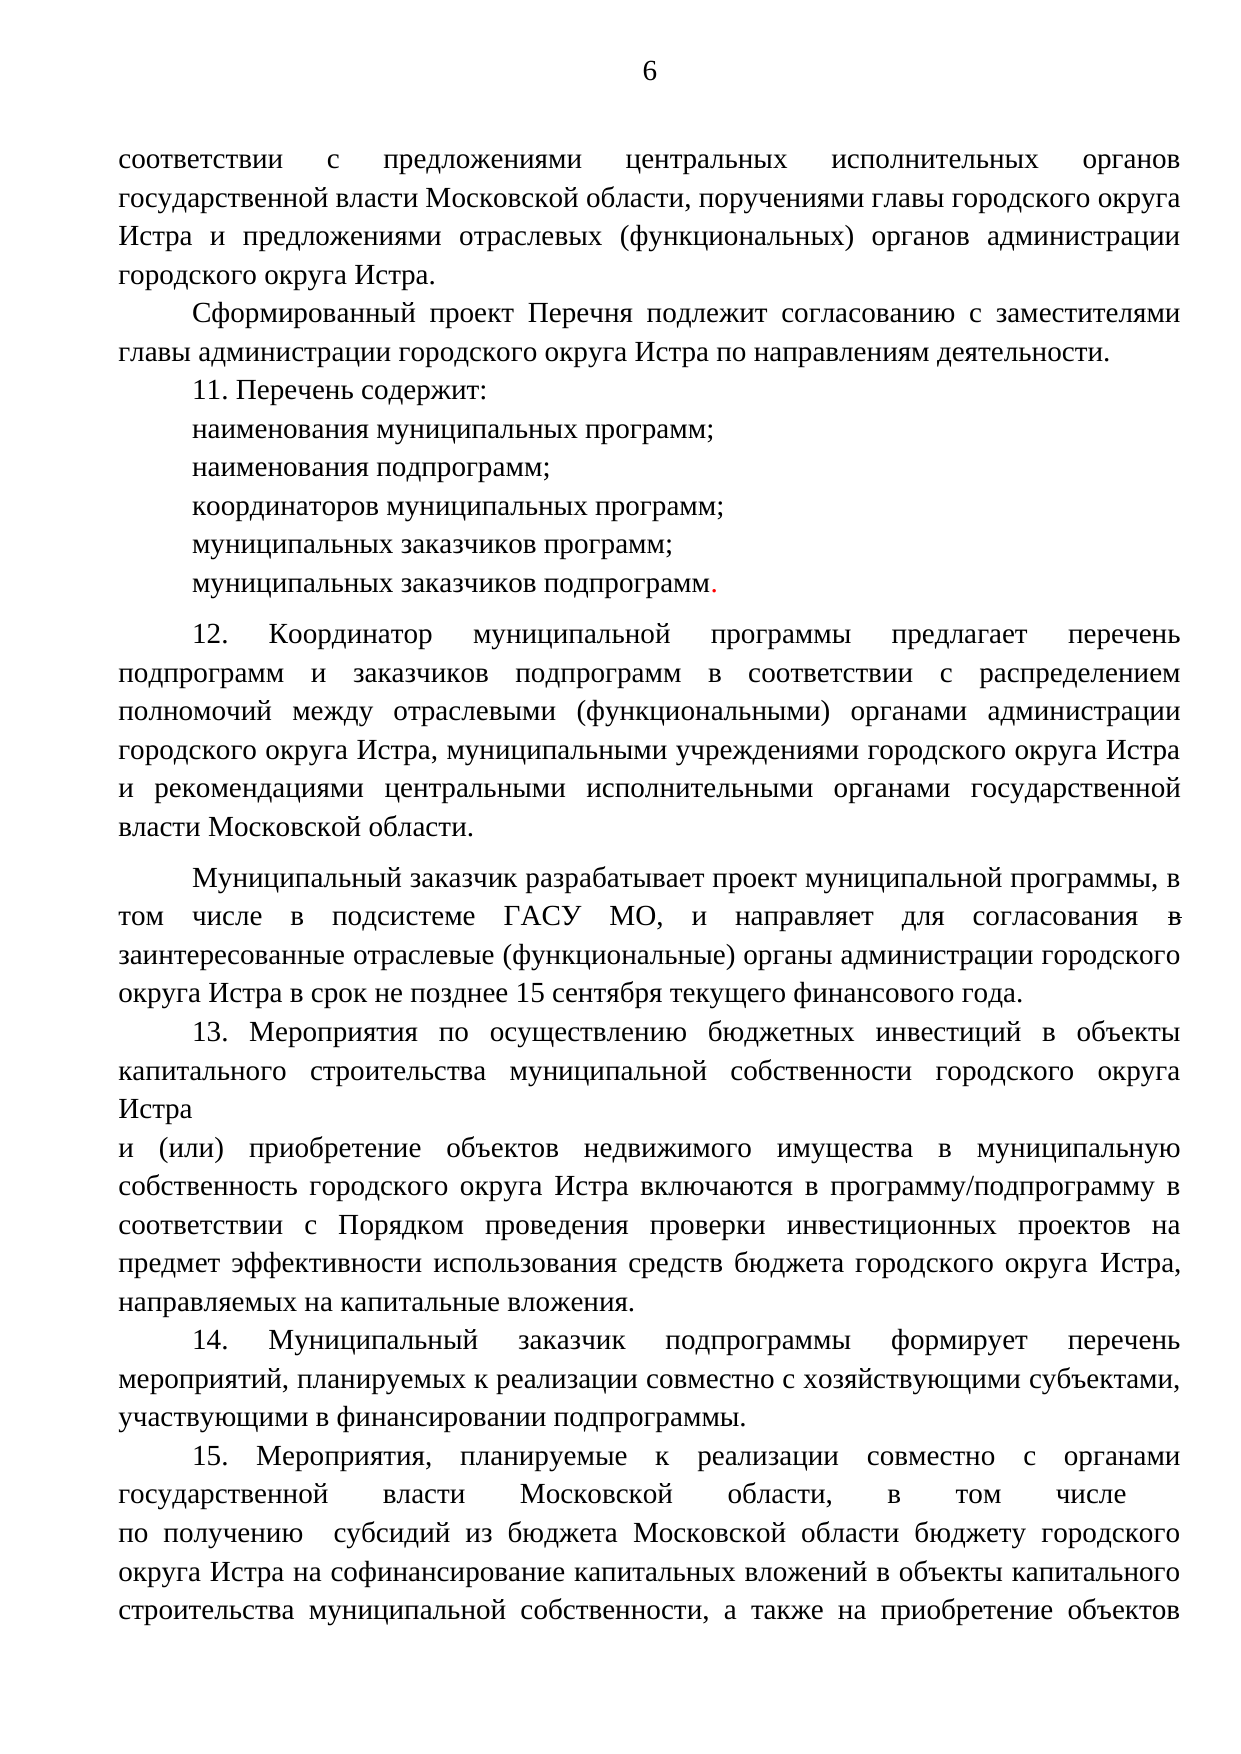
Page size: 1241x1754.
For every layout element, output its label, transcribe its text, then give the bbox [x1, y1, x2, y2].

text координаторов муниципальных программ; [118, 488, 1181, 522]
text 13. Мероприятия по осуществлению бюджетных инвестиций в объекты капитального строительства муниципальной собственности городского округа Истра и (или) приобретение объектов недвижимого имущества в муниципальную собственность городского округа Истра включаются в программу/подпрограмму в соответствии с Порядком проведения проверки инвестиционных проектов на предмет эффективности использования средств бюджета городского округа Истра, направляемых на капитальные вложения. [118, 1014, 1181, 1317]
text наименования муниципальных программ; [118, 411, 1181, 444]
text муниципальных заказчиков подпрограмм. [118, 565, 1181, 599]
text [118, 141, 1181, 290]
text 14. Муниципальный заказчик подпрограммы формирует перечень мероприятий, планируемых к реализации совместно с хозяйствующими субъектами, участвующими в финансировании подпрограммы. [118, 1322, 1181, 1433]
text муниципальных заказчиков программ; [118, 527, 1181, 560]
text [118, 1438, 1181, 1626]
text Сформированный проект Перечня подлежит согласованию с заместителями главы администрации городского округа Истра по направлениям деятельности. [118, 295, 1181, 367]
text 12. Координатор муниципальной программы предлагает перечень подпрограмм и заказчиков подпрограмм в соответствии с распределением полномочий между отраслевыми (функциональными) органами администрации городского округа Истра, муниципальными учреждениями городского округа Истра и рекомендациями центральными исполнительными органами государственной власти Московской области. [118, 616, 1181, 842]
text 11. Перечень содержит: [118, 372, 1181, 406]
text наименования подпрограмм; [118, 449, 1181, 483]
text Муниципальный заказчик разрабатывает проект муниципальной программы, в том числе в подсистеме ГАСУ МО, и направляет для согласования в заинтересованные отраслевые (функциональные) органы администрации городского округа Истра в срок не позднее 15 сентября текущего финансового года. [118, 860, 1181, 1009]
